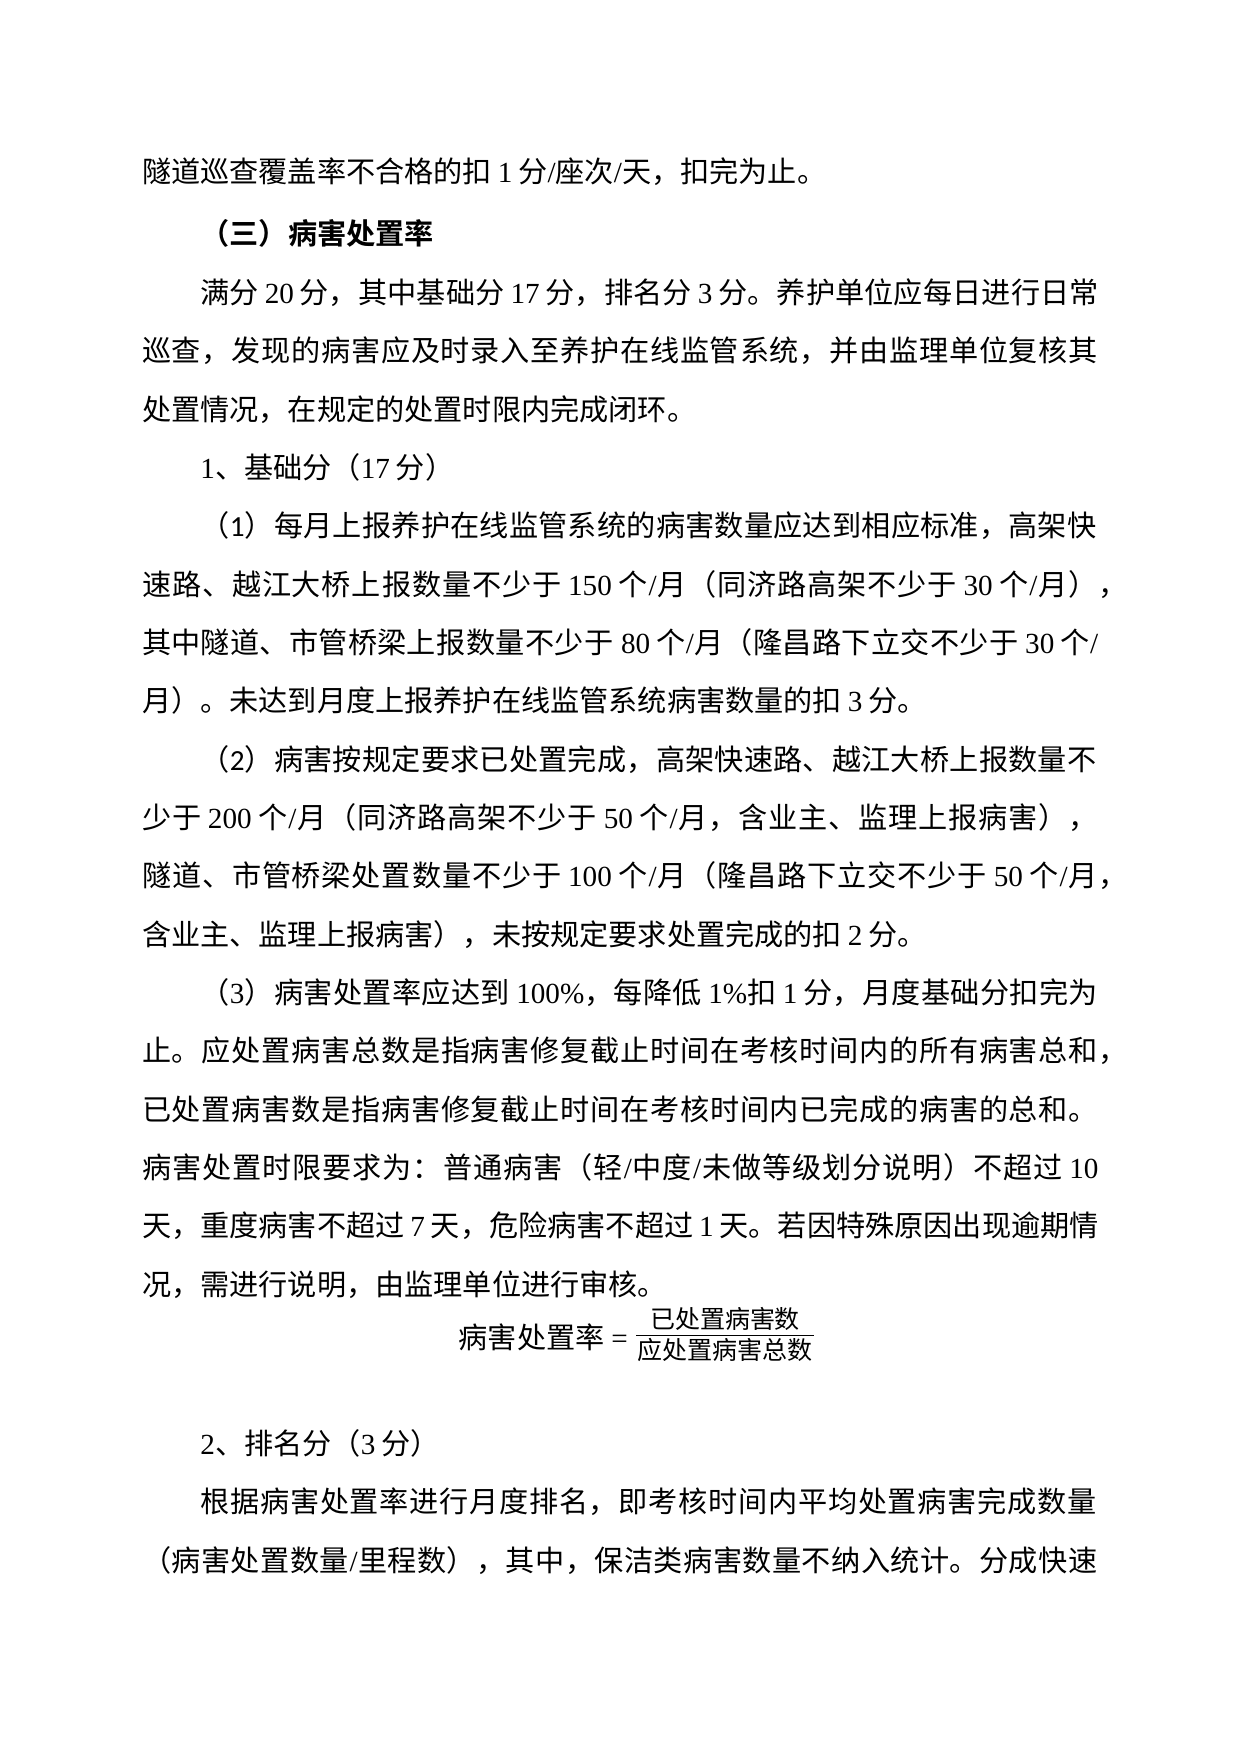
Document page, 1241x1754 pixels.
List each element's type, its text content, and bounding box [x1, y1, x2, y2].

text 满分20分，其中基础分17分，排名分3分。养护单位应每日进行日常巡查，发现的病害应及时录入至养护在线监管系统，并由监理单位复核其处置情况，在规定的处置时限内完成闭环。 [142, 257, 1098, 432]
text （3）病害处置率应达到100%，每降低1%扣1分，月度基础分扣完为止。应处置病害总数是指病害修复截止时间在考核时间内的所有病害总和，已处置病害数是指病害修复截止时间在考核时间内已完成的病害的总和。病害处置时限要求为：普通病害（轻/中度/未做等级划分说明）不超过10天，重度病害不超过7天，危险病害不超过1天。若因特殊原因出现逾期情况，需进行说明，由监理单位进行审核。 [142, 957, 1098, 1307]
text （2）病害按规定要求已处置完成，高架快速路、越江大桥上报数量不少于200个/月（同济路高架不少于50个/月，含业主、监理上报病害），隧道、市管桥梁处置数量不少于100个/月（隆昌路下立交不少于50个/月，含业主、监理上报病害），未按规定要求处置完成的扣2分。 [142, 723, 1098, 957]
text （三）病害处置率 [142, 194, 1098, 257]
text 2、排名分（3分） [142, 1408, 1098, 1466]
text 病害处置率 = [142, 1307, 1098, 1366]
text 1、基础分（17分） [142, 432, 1098, 490]
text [142, 136, 1098, 194]
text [142, 1466, 1098, 1583]
text （1）每月上报养护在线监管系统的病害数量应达到相应标准，高架快速路、越江大桥上报数量不少于150个/月（同济路高架不少于30个/月），其中隧道、市管桥梁上报数量不少于80个/月（隆昌路下立交不少于30个/月）。未达到月度上报养护在线监管系统病害数量的扣3分。 [142, 490, 1098, 723]
